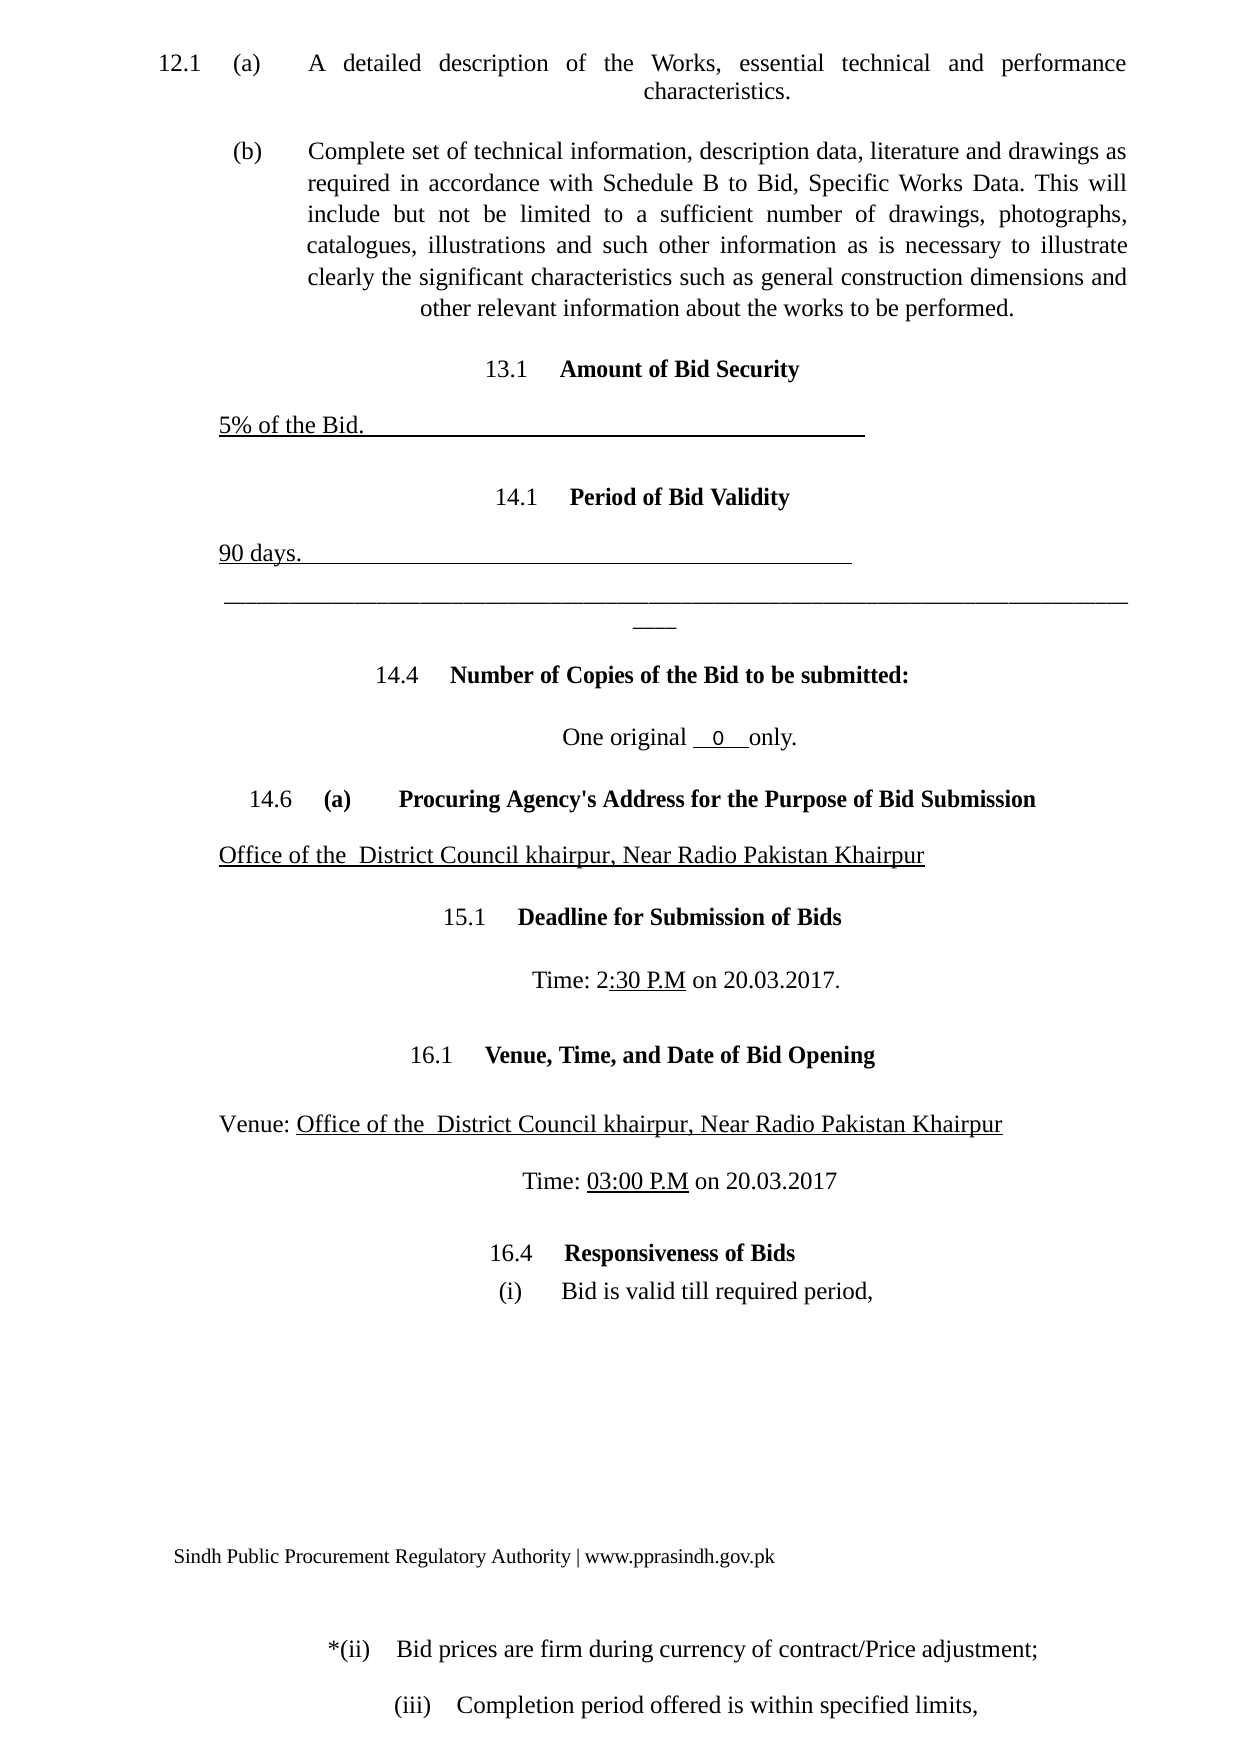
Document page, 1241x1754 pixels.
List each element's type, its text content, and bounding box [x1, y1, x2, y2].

text 12.1 (a) A detailed description of the Works, essential technical and performance [150, 52, 1134, 76]
text (i) Bid is valid till required period, [150, 1267, 1134, 1307]
text include but not be limited to a sufficient number of drawings, photographs, [150, 198, 1134, 229]
text One original 0 only. [150, 715, 1134, 753]
text Time: 03:00 P.M on 20.03.2017 [225, 1166, 1134, 1195]
text other relevant information about the works to be performed. [150, 291, 1134, 323]
text characteristics. [150, 76, 1134, 106]
text catalogues, illustrations and such other information as is necessary to illustrate [150, 229, 1134, 260]
text Sindh Public Procurement Regulatory Authority | www.pprasindh.gov.pk 18 [144, 1504, 1134, 1571]
text 14.4 Number of Copies of the Bid to be submitted: [150, 656, 1134, 690]
text 14.1 Period of Bid Validity [150, 478, 1134, 513]
text 15.1 Deadline for Submission of Bids [150, 896, 1134, 933]
text 5% of the Bid. [218, 410, 1134, 439]
text (iii) Completion period offered is within specified limits, [226, 1687, 1134, 1721]
text Venue: Office of the District Council khairpur, Near Radio Pakistan Khairpur [218, 1109, 1134, 1137]
text 16.1 Venue, Time, and Date of Bid Opening [150, 1033, 1134, 1071]
text 90 days. [218, 538, 1134, 567]
text 13.1 Amount of Bid Security [150, 348, 1134, 385]
text (b) Complete set of technical information, description data, literature and drawings as [150, 131, 1134, 166]
text Time: 2:30 P.M on 20.03.2017. [150, 958, 1134, 996]
text *(ii) Bid prices are firm during currency of contract/Price adjustment; [226, 1639, 1134, 1662]
text 16.4 Responsiveness of Bids [150, 1236, 1134, 1267]
text clearly the significant characteristics such as general construction dimensions and [150, 260, 1134, 291]
text _______________________________________________________________________________________ [175, 581, 1134, 631]
text 14.6 (a) Procuring Agency's Address for the Purpose of Bid Submission [150, 778, 1134, 815]
text Office of the District Council khairpur, Near Radio Pakistan Khairpur [218, 840, 1134, 869]
text required in accordance with Schedule B to Bid, Specific Works Data. This will [150, 166, 1134, 198]
